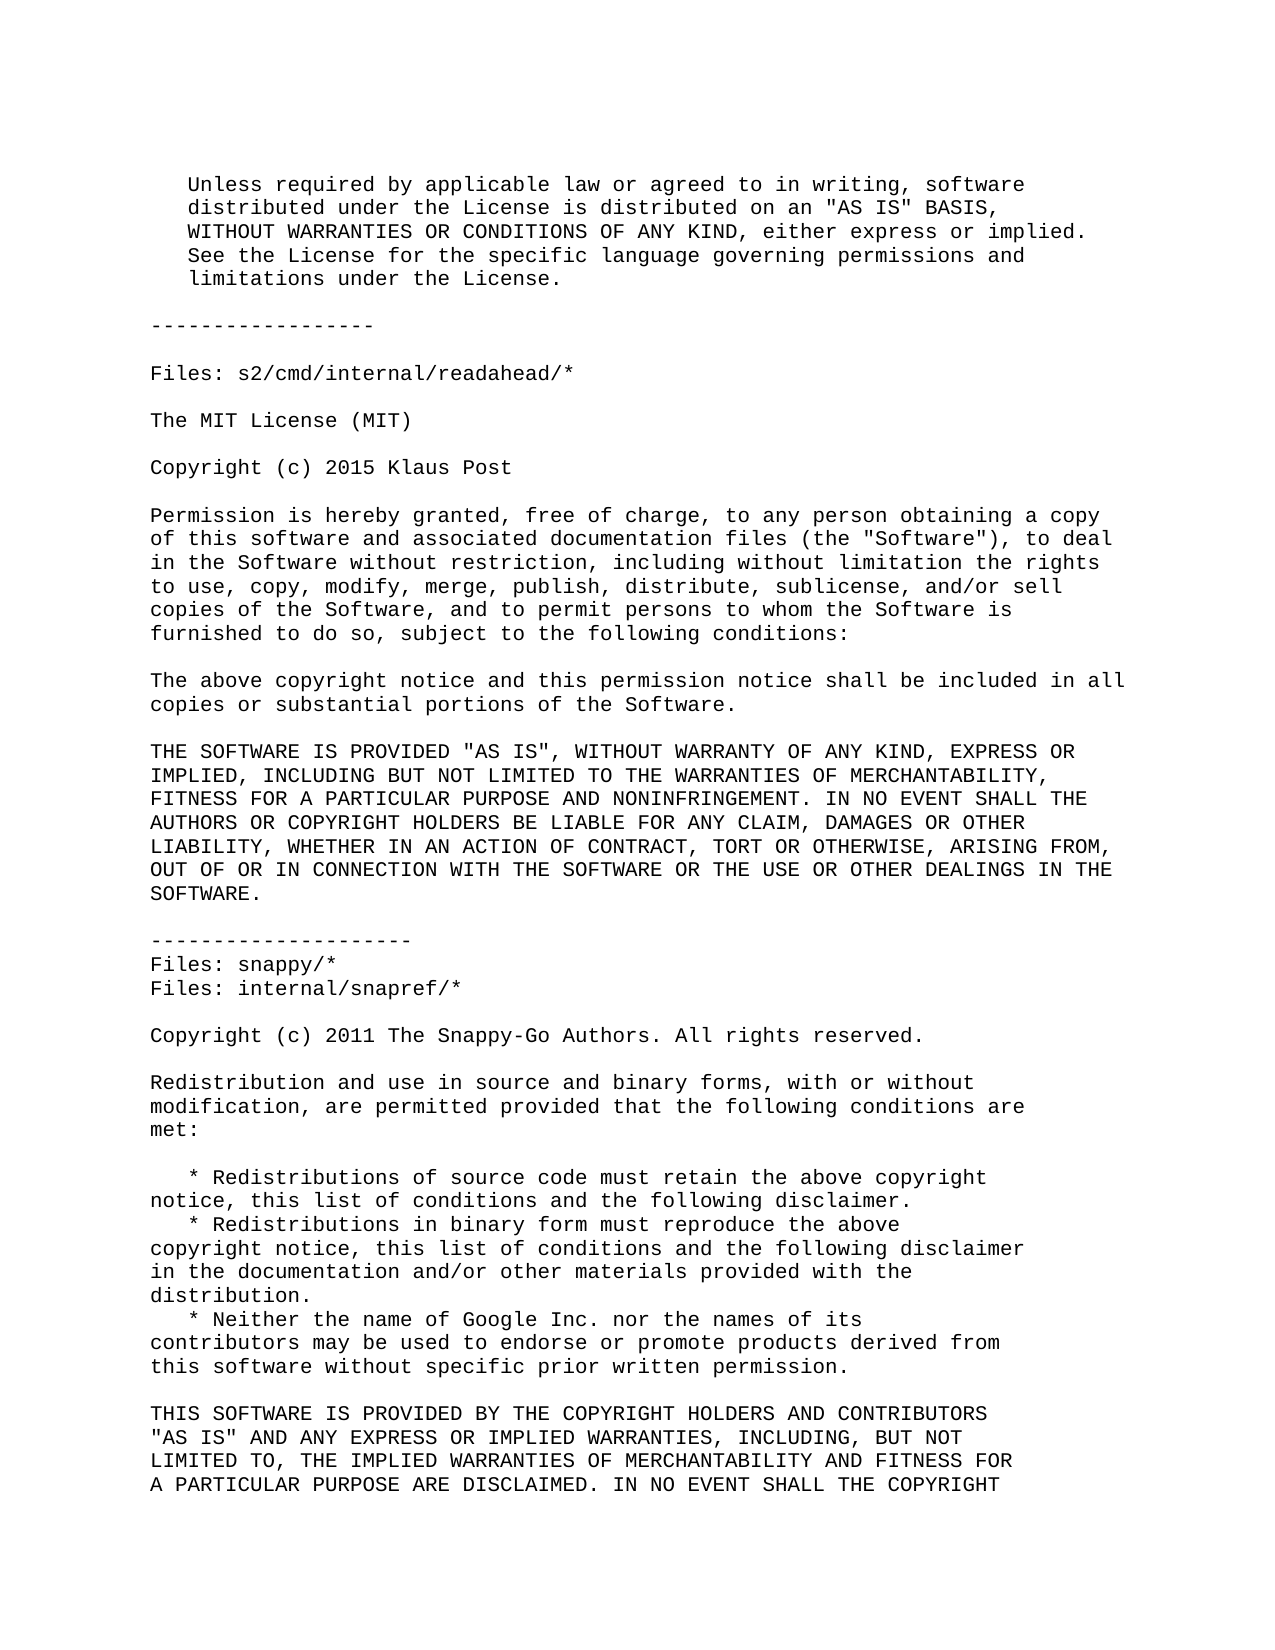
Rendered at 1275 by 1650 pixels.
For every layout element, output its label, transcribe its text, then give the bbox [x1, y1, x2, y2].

text WITHOUT WARRANTIES OR CONDITIONS OF ANY KIND, either express or implied. [150, 221, 1125, 244]
text IMPLIED, INCLUDING BUT NOT LIMITED TO THE WARRANTIES OF MERCHANTABILITY, [150, 765, 1125, 788]
text Redistribution and use in source and binary forms, with or without [150, 1072, 1125, 1096]
text Files: internal/snapref/* [150, 978, 1125, 1001]
text THIS SOFTWARE IS PROVIDED BY THE COPYRIGHT HOLDERS AND CONTRIBUTORS [150, 1403, 1125, 1427]
text copyright notice, this list of conditions and the following disclaimer [150, 1238, 1125, 1261]
text "AS IS" AND ANY EXPRESS OR IMPLIED WARRANTIES, INCLUDING, BUT NOT [150, 1427, 1125, 1451]
text of this software and associated documentation files (the "Software"), to deal [150, 528, 1125, 552]
text Permission is hereby granted, free of charge, to any person obtaining a copy [150, 505, 1125, 528]
text notice, this list of conditions and the following disclaimer. [150, 1190, 1125, 1214]
text LIMITED TO, THE IMPLIED WARRANTIES OF MERCHANTABILITY AND FITNESS FOR [150, 1451, 1125, 1474]
text * Redistributions of source code must retain the above copyright [150, 1167, 1125, 1190]
text LIABILITY, WHETHER IN AN ACTION OF CONTRACT, TORT OR OTHERWISE, ARISING FROM, [150, 836, 1125, 859]
text distribution. [150, 1285, 1125, 1309]
text limitations under the License. [150, 268, 1125, 292]
text Files: s2/cmd/internal/readahead/* [150, 363, 1125, 386]
text See the License for the specific language governing permissions and [150, 244, 1125, 268]
text A PARTICULAR PURPOSE ARE DISCLAIMED. IN NO EVENT SHALL THE COPYRIGHT [150, 1474, 1125, 1498]
text furnished to do so, subject to the following conditions: [150, 623, 1125, 647]
text contributors may be used to endorse or promote products derived from [150, 1332, 1125, 1356]
text OUT OF OR IN CONNECTION WITH THE SOFTWARE OR THE USE OR OTHER DEALINGS IN THE [150, 859, 1125, 883]
text copies of the Software, and to permit persons to whom the Software is [150, 599, 1125, 623]
text The above copyright notice and this permission notice shall be included in all [150, 670, 1125, 694]
text this software without specific prior written permission. [150, 1356, 1125, 1379]
text Copyright (c) 2011 The Snappy-Go Authors. All rights reserved. [150, 1025, 1125, 1048]
text Copyright (c) 2015 Klaus Post [150, 457, 1125, 481]
text met: [150, 1119, 1125, 1143]
text FITNESS FOR A PARTICULAR PURPOSE AND NONINFRINGEMENT. IN NO EVENT SHALL THE [150, 788, 1125, 812]
text modification, are permitted provided that the following conditions are [150, 1096, 1125, 1119]
text The MIT License (MIT) [150, 410, 1125, 434]
text in the documentation and/or other materials provided with the [150, 1261, 1125, 1285]
text THE SOFTWARE IS PROVIDED "AS IS", WITHOUT WARRANTY OF ANY KIND, EXPRESS OR [150, 741, 1125, 765]
text ------------------ [150, 316, 1125, 339]
text AUTHORS OR COPYRIGHT HOLDERS BE LIABLE FOR ANY CLAIM, DAMAGES OR OTHER [150, 812, 1125, 836]
text Files: snappy/* [150, 954, 1125, 978]
text SOFTWARE. [150, 883, 1125, 907]
text distributed under the License is distributed on an "AS IS" BASIS, [150, 197, 1125, 221]
text --------------------- [150, 930, 1125, 954]
text copies or substantial portions of the Software. [150, 694, 1125, 717]
text in the Software without restriction, including without limitation the rights [150, 552, 1125, 576]
text Unless required by applicable law or agreed to in writing, software [150, 174, 1125, 197]
text to use, copy, modify, merge, publish, distribute, sublicense, and/or sell [150, 576, 1125, 599]
text * Neither the name of Google Inc. nor the names of its [150, 1309, 1125, 1332]
text * Redistributions in binary form must reproduce the above [150, 1214, 1125, 1238]
